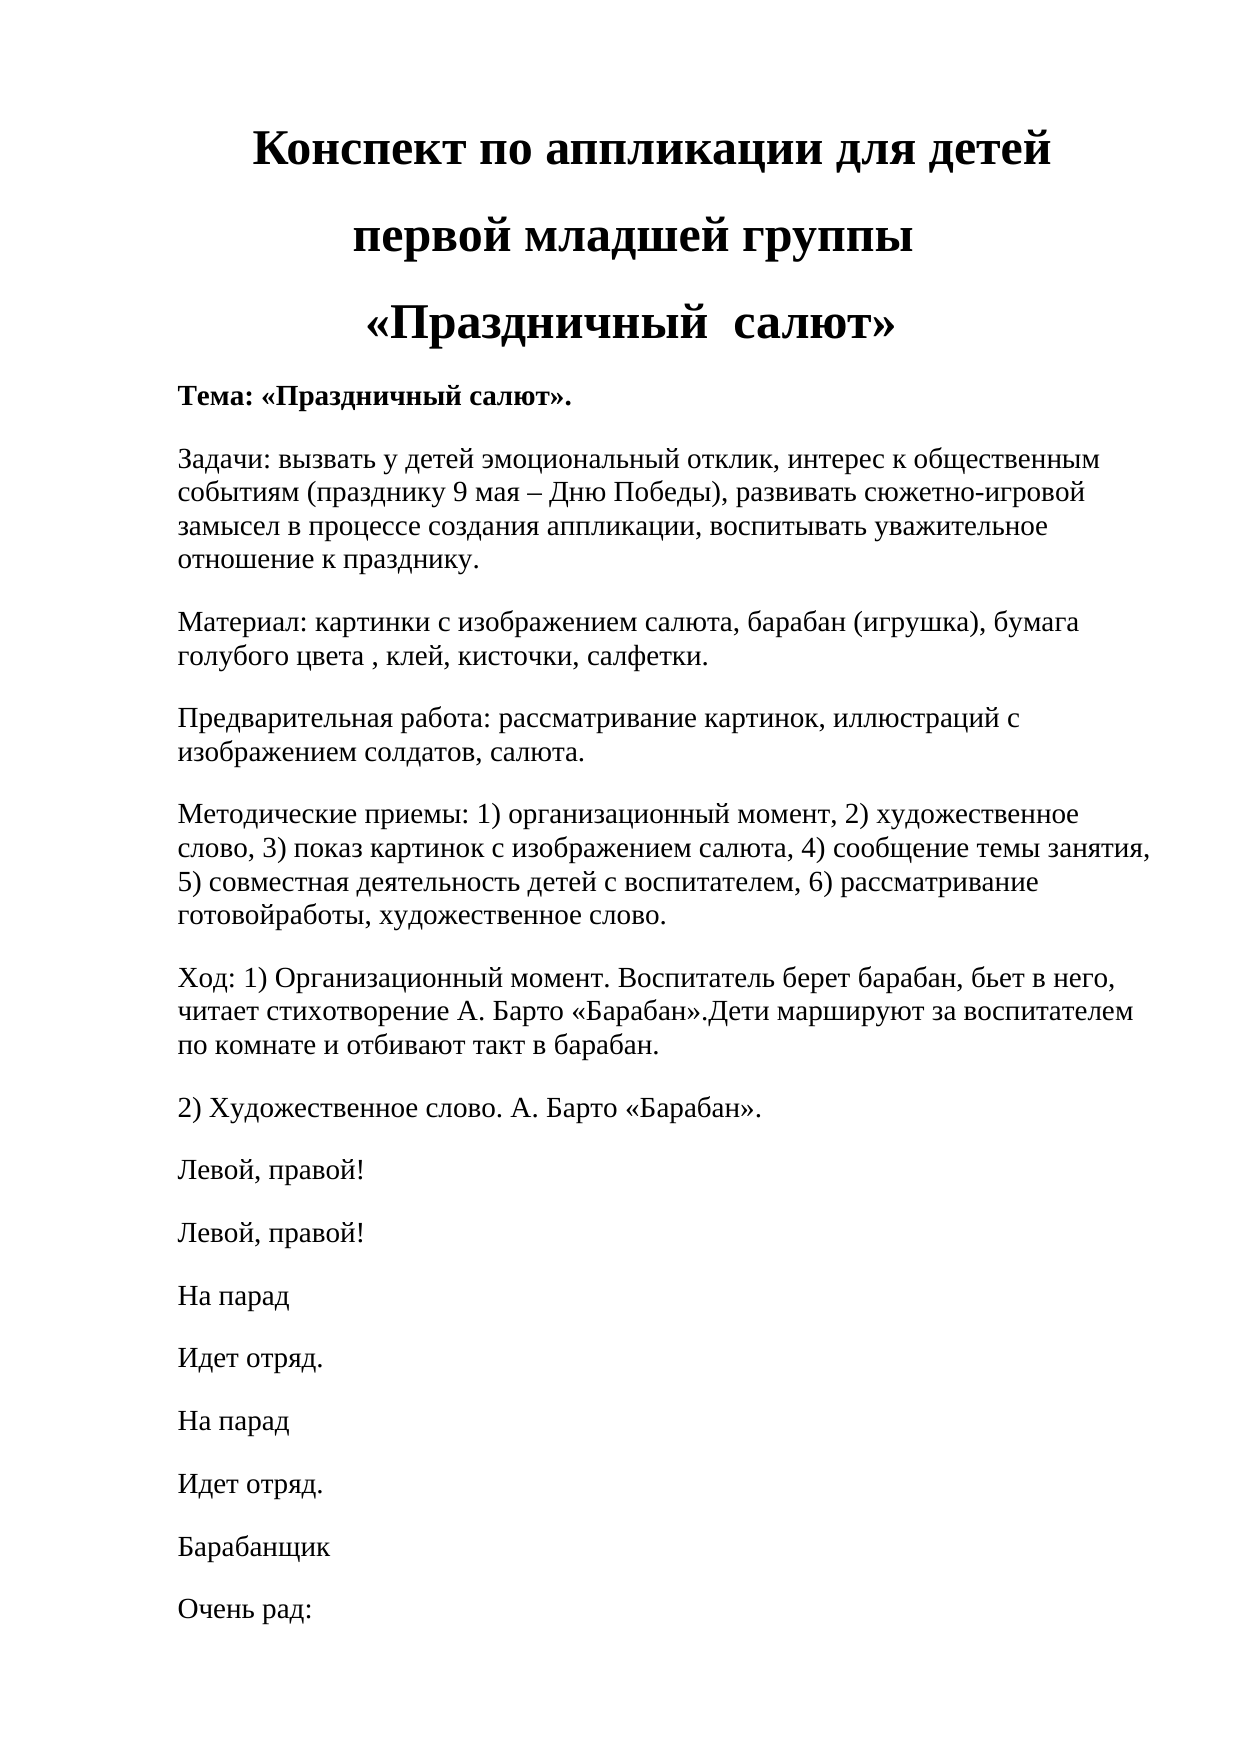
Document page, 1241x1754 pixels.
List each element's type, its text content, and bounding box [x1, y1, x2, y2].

text Конспект по аппликации для детей [177, 118, 1152, 176]
text Тема: «Праздничный салют». [177, 378, 1152, 412]
text Методические приемы: 1) организационный момент, 2) художественное слово, 3) показ картинок с изображением салюта, 4) сообщение темы занятия, 5) совместная деятельность детей с воспитателем, 6) рассматривание готовойработы, художественное слово. [177, 797, 1152, 931]
text Идет отряд. [177, 1341, 1152, 1374]
text Задачи: вызвать у детей эмоциональный отклик, интерес к общественным событиям (празднику 9 мая – Дню Победы), развивать сюжетно-игровой замысел в процессе создания аппликации, воспитывать уважительное отношение к празднику. [177, 441, 1152, 575]
text Барабанщик [177, 1529, 1152, 1562]
text первой младшей группы [177, 205, 1152, 262]
text Идет отряд. [177, 1466, 1152, 1499]
text Предварительная работа: рассматривание картинок, иллюстраций с изображением солдатов, салюта. [177, 700, 1152, 767]
text Очень рад: [177, 1591, 1152, 1625]
text На парад [177, 1403, 1152, 1437]
text Левой, правой! [177, 1215, 1152, 1249]
text Левой, правой! [177, 1152, 1152, 1186]
text «Праздничный салют» [177, 291, 1152, 349]
text 2) Художественное слово. А. Барто «Барабан». [177, 1090, 1152, 1123]
text Материал: картинки с изображением салюта, барабан (игрушка), бумага голубого цвета , клей, кисточки, салфетки. [177, 604, 1152, 671]
text На парад [177, 1278, 1152, 1311]
text Ход: 1) Организационный момент. Воспитатель берет барабан, бьет в него, читает стихотворение А. Барто «Барабан».Дети маршируют за воспитателем по комнате и отбивают такт в барабан. [177, 960, 1152, 1061]
